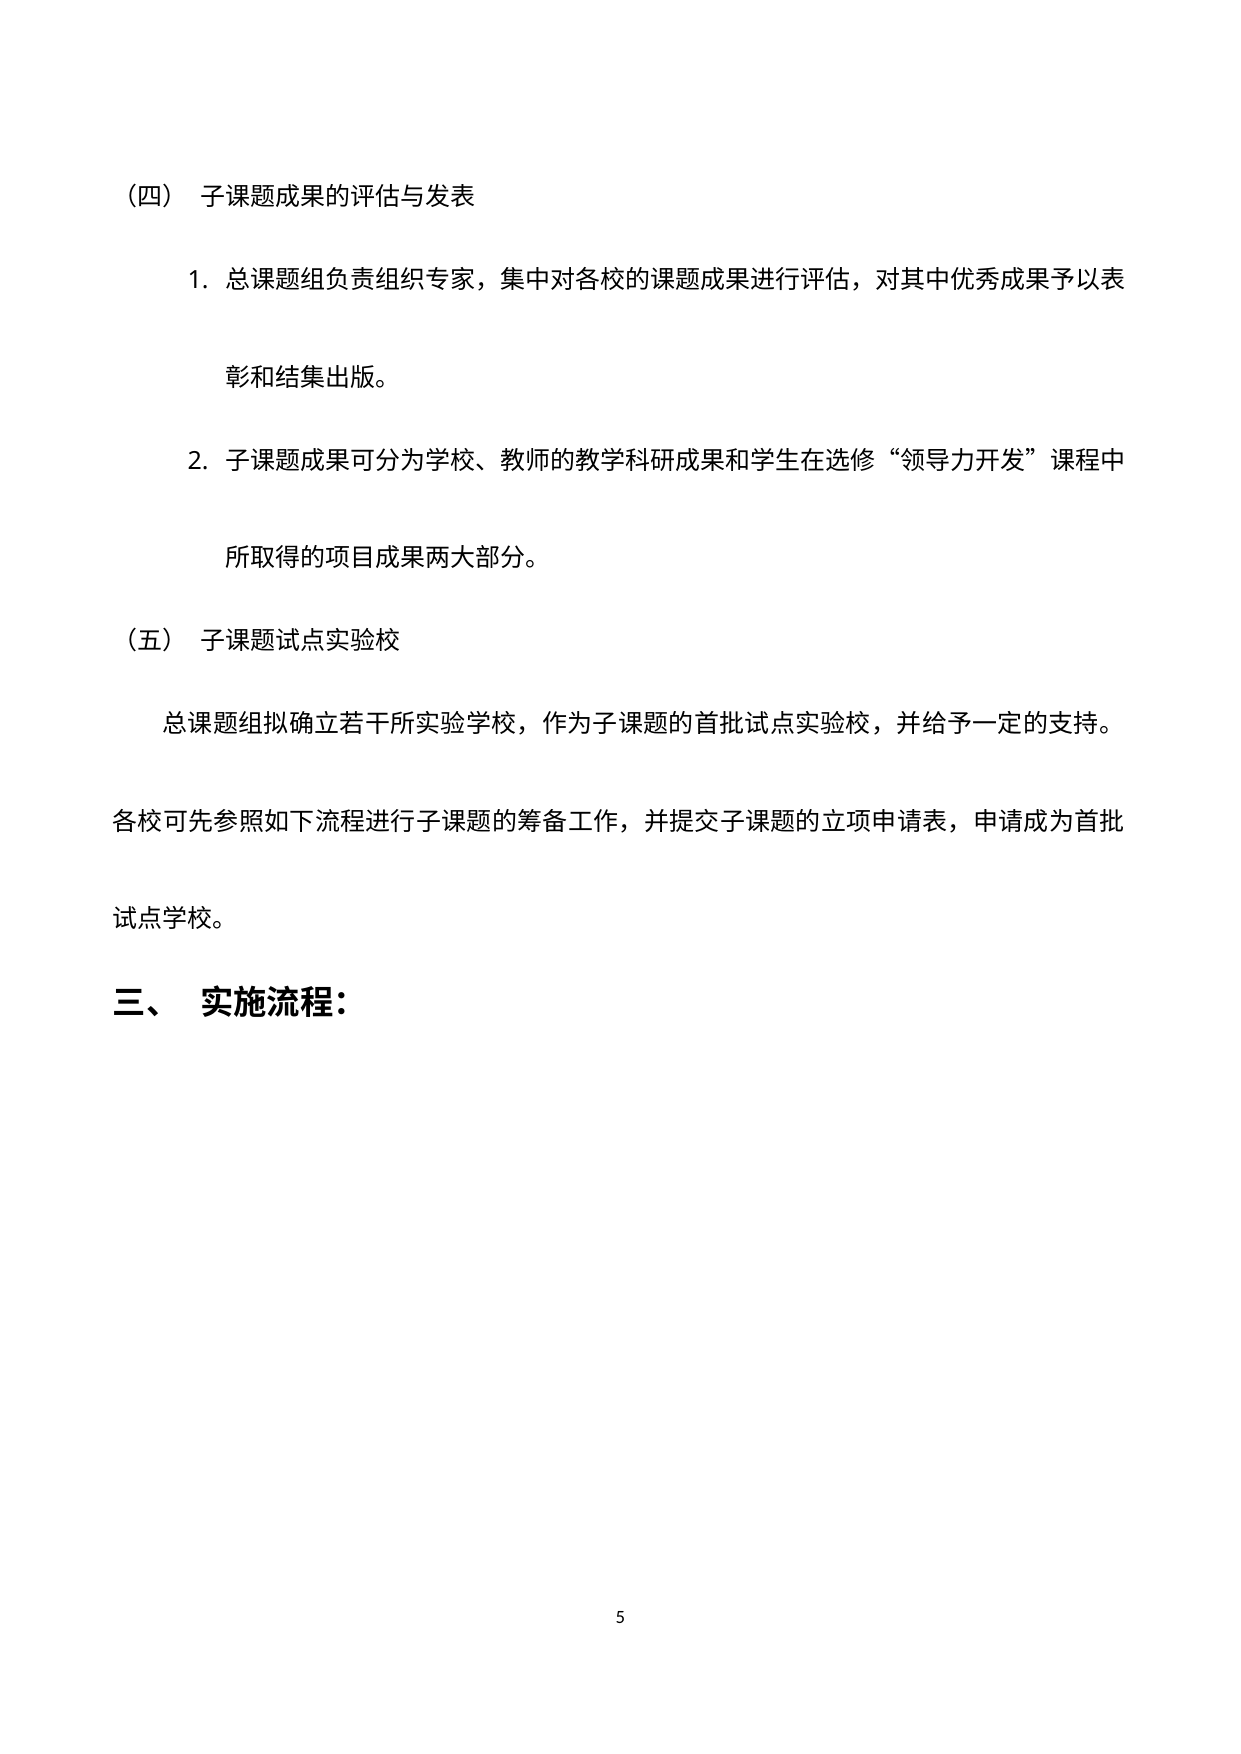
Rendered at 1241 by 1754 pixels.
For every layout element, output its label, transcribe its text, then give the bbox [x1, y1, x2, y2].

list 子课题成果可分为学校、教师的教学科研成果和学生在选修“领导力开发”课程中所取得的项目成果两大部分。 [187, 426, 1128, 588]
list 总课题组负责组织专家，集中对各校的课题成果进行评估，对其中优秀成果予以表彰和结集出版。 [187, 245, 1128, 408]
list 子课题成果的评估与发表 [112, 162, 1128, 227]
list 实施流程： [112, 968, 1128, 1033]
text 总课题组拟确立若干所实验学校，作为子课题的首批试点实验校，并给予一定的支持。各校可先参照如下流程进行子课题的筹备工作，并提交子课题的立项申请表，申请成为首批试点学校。 [112, 689, 1128, 949]
list 子课题试点实验校 [112, 606, 1128, 671]
